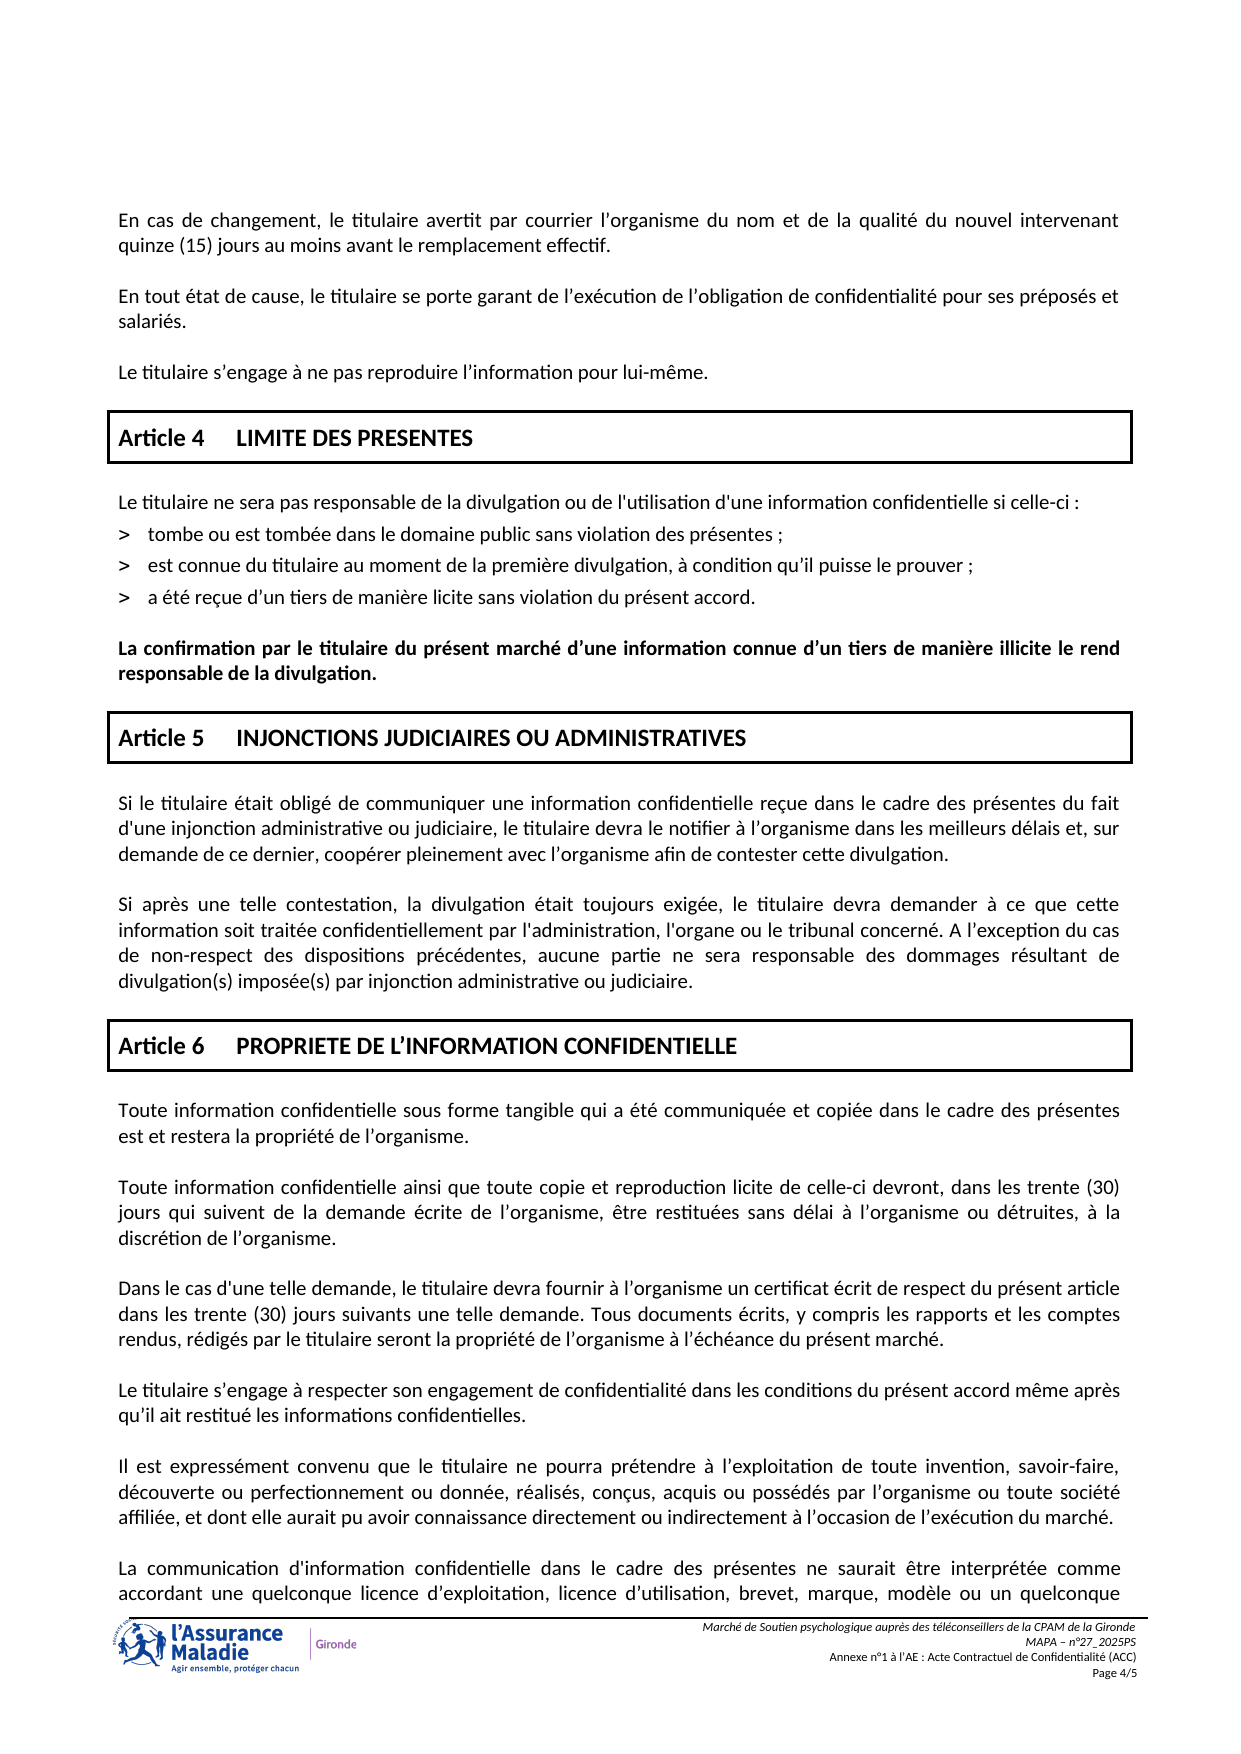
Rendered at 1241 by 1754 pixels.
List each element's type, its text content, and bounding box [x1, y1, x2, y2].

text Le titulaire s’engage à respecter son engagement de confidentialité dans les conditions du présent accord même après qu’il ait restitué les informations confidentielles. [118, 1377, 1122, 1428]
text Si après une telle contestation, la divulgation était toujours exigée, le titulaire devra demander à ce que cette information soit traitée confidentiellement par l'administration, l'organe ou le tribunal concerné. A l’exception du cas de non-respect des dispositions précédentes, aucune partie ne sera responsable des dommages résultant de divulgation(s) imposée(s) par injonction administrative ou judiciaire. [118, 892, 1122, 993]
text En tout état de cause, le titulaire se porte garant de l’exécution de l’obligation de confidentialité pour ses préposés et salariés. [118, 283, 1122, 334]
list tombe ou est tombée dans le domaine public sans violation des présentes ; [118, 521, 1122, 546]
text Il est expressément convenu que le titulaire ne pourra prétendre à l’exploitation de toute invention, savoir-faire, découverte ou perfectionnement ou donnée, réalisés, conçus, acquis ou possédés par l’organisme ou toute société affiliée, et dont elle aurait pu avoir connaissance directement ou indirectement à l’occasion de l’exécution du marché. [118, 1453, 1122, 1530]
list est connue du titulaire au moment de la première divulgation, à condition qu’il puisse le prouver ; [118, 552, 1122, 578]
text Le titulaire s’engage à ne pas reproduire l’information pour lui-même. [118, 359, 1122, 385]
text Toute information confidentielle ainsi que toute copie et reproduction licite de celle-ci devront, dans les trente (30) jours qui suivent de la demande écrite de l’organisme, être restituées sans délai à l’organisme ou détruites, à la discrétion de l’organisme. [118, 1174, 1122, 1250]
list Article 5 injonctions judiciaires ou administratives [110, 714, 1130, 761]
list Article 6 propriete de l’information confidentielle [110, 1022, 1130, 1069]
text Dans le cas d'une telle demande, le titulaire devra fournir à l’organisme un certificat écrit de respect du présent article dans les trente (30) jours suivants une telle demande. Tous documents écrits, y compris les rapports et les comptes rendus, rédigés par le titulaire seront la propriété de l’organisme à l’échéance du présent marché. [118, 1276, 1122, 1352]
list a été reçue d’un tiers de manière licite sans violation du présent accord. [118, 584, 1122, 609]
list Article 4 limite des presentes [110, 413, 1130, 461]
text Toute information confidentielle sous forme tangible qui a été communiquée et copiée dans le cadre des présentes est et restera la propriété de l’organisme. [118, 1098, 1122, 1148]
text Le titulaire ne sera pas responsable de la divulgation ou de l'utilisation d'une information confidentielle si celle-ci : [118, 489, 1122, 514]
text La confirmation par le titulaire du présent marché d’une information connue d’un tiers de manière illicite le rend responsable de la divulgation. [118, 635, 1122, 686]
text Si le titulaire était obligé de communiquer une information confidentielle reçue dans le cadre des présentes du fait d'une injonction administrative ou judiciaire, le titulaire devra le notifier à l’organisme dans les meilleurs délais et, sur demande de ce dernier, coopérer pleinement avec l’organisme afin de contester cette divulgation. [118, 790, 1122, 866]
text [118, 1555, 1122, 1606]
picture [112, 1617, 357, 1673]
text En cas de changement, le titulaire avertit par courrier l’organisme du nom et de la qualité du nouvel intervenant quinze (15) jours au moins avant le remplacement effectif. [118, 207, 1122, 258]
